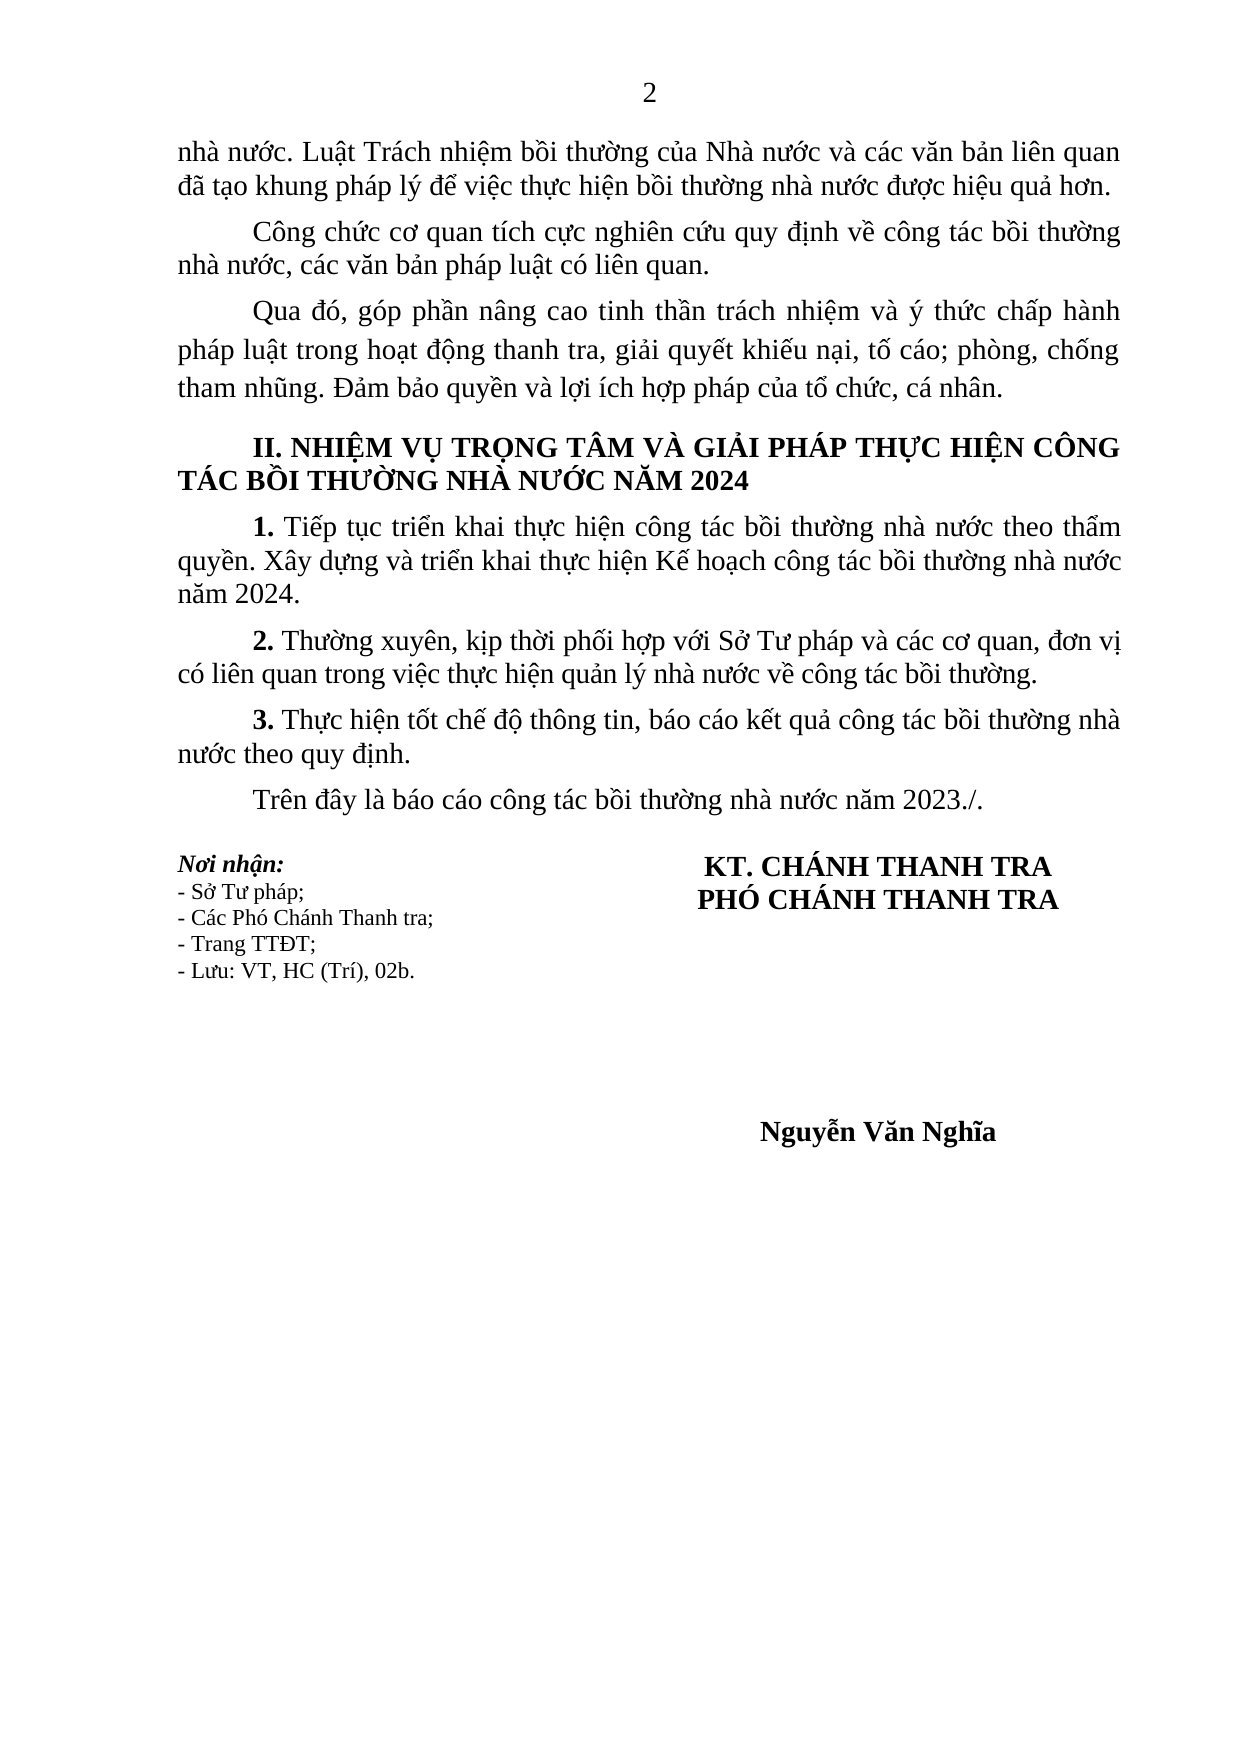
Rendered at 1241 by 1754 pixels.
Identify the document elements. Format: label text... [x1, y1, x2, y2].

text Công chức cơ quan tích cực nghiên cứu quy định về công tác bồi thường nhà nước, các văn bản pháp luật có liên quan. [177, 214, 1122, 281]
table_header Nơi nhận: - Sở Tư pháp; - Các Phó Chánh Thanh tra; - Trang TTĐT; - Lưu: VT, HC (Trí), 02b. [166, 849, 623, 1147]
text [177, 134, 1122, 201]
table_header KT. CHÁNH THANH TRA PHÓ CHÁNH THANH TRA Nguyễn Văn Nghĩa [623, 849, 1133, 1147]
text 1. Tiếp tục triển khai thực hiện công tác bồi thường nhà nước theo thẩm quyền. Xây dựng và triển khai thực hiện Kế hoạch công tác bồi thường nhà nước năm 2024. [177, 509, 1122, 610]
text 3. Thực hiện tốt chế độ thông tin, báo cáo kết quả công tác bồi thường nhà nước theo quy định. [177, 702, 1122, 769]
text Trên đây là báo cáo công tác bồi thường nhà nước năm 2023./. [177, 782, 1122, 815]
text II. NHIỆM VỤ TRỌNG TÂM VÀ GIẢI PHÁP THỰC HIỆN CÔNG TÁC BỒI THƯỜNG NHÀ NƯỚC NĂM 2024 [177, 430, 1122, 497]
text Qua đó, góp phần nâng cao tinh thần trách nhiệm và ý thức chấp hành pháp luật trong hoạt động thanh tra, giải quyết khiếu nại, tố cáo; phòng, chống tham nhũng. Đảm bảo quyền và lợi ích hợp pháp của tổ chức, cá nhân. [177, 293, 1122, 404]
text 2. Thường xuyên, kịp thời phối hợp với Sở Tư pháp và các cơ quan, đơn vị có liên quan trong việc thực hiện quản lý nhà nước về công tác bồi thường. [177, 623, 1122, 690]
